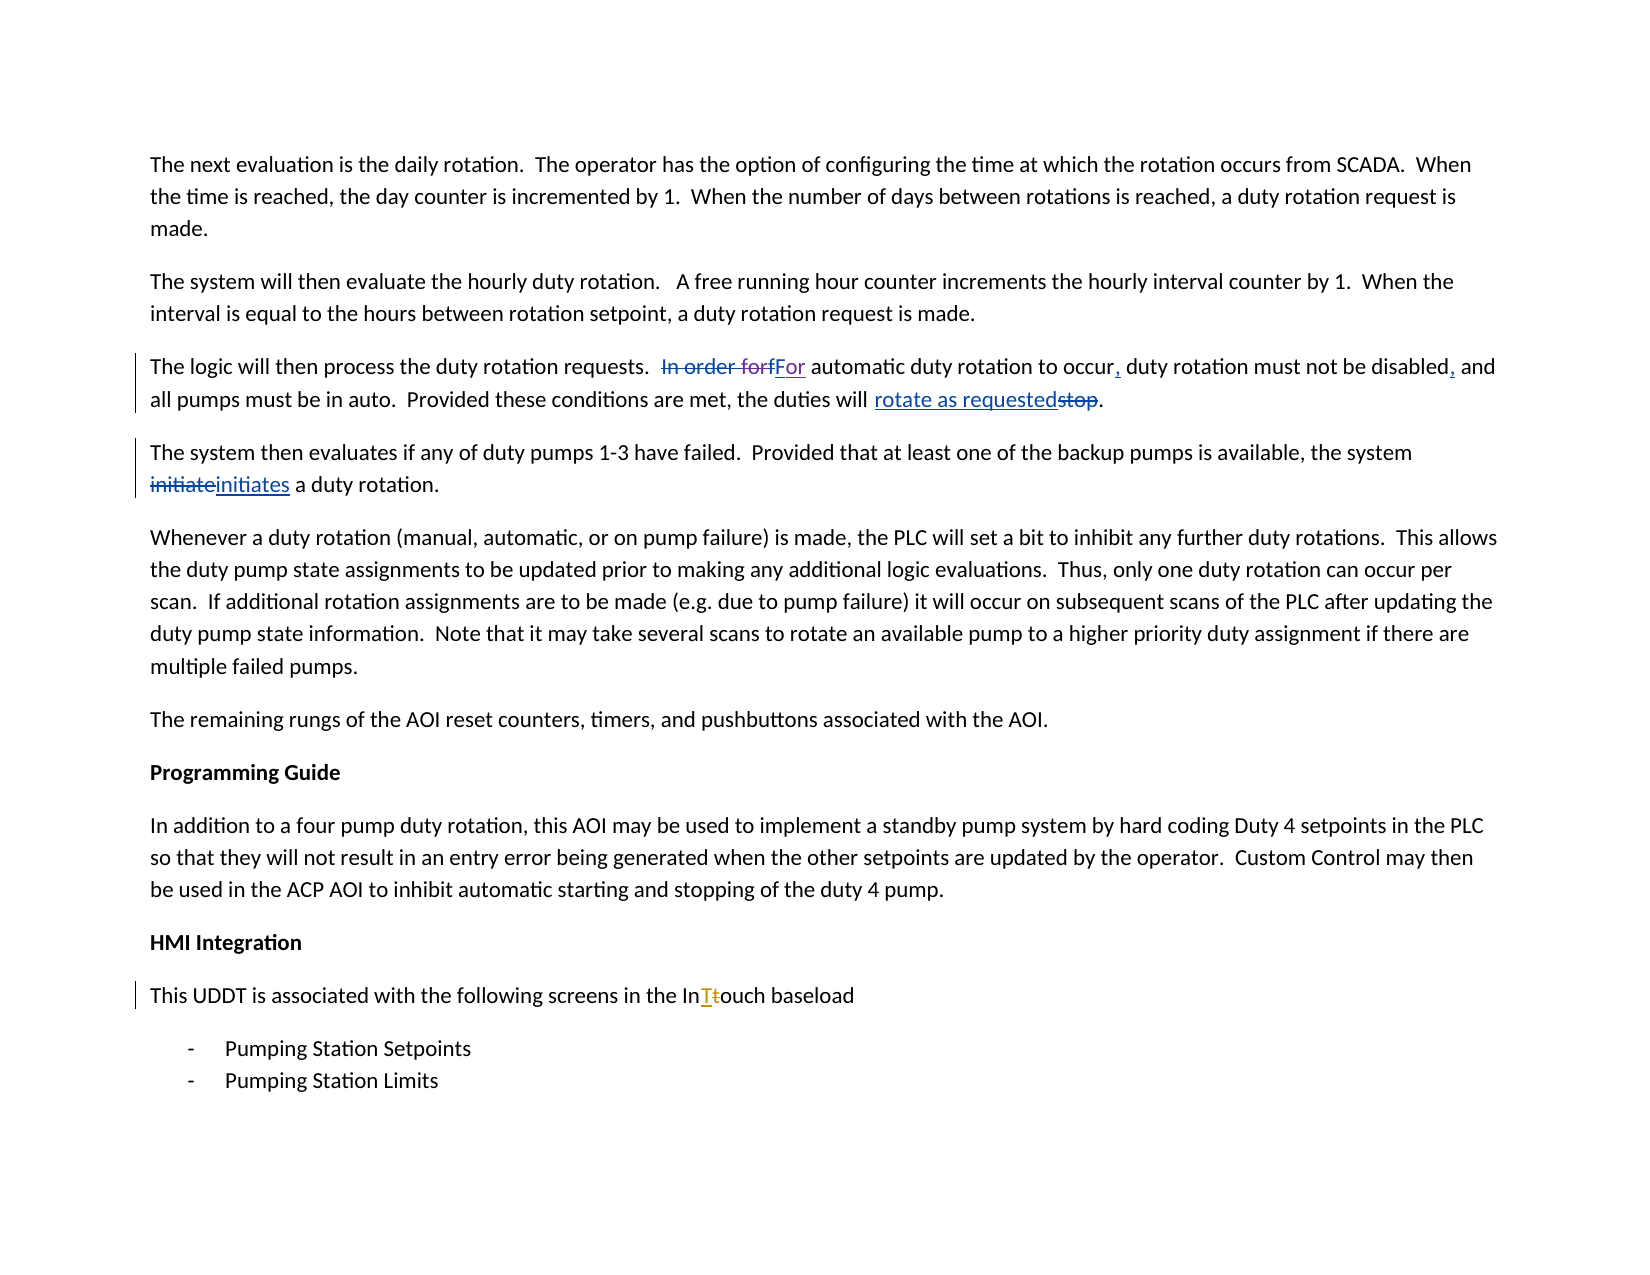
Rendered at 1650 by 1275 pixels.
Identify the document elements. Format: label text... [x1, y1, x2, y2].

text The remaining rungs of the AOI reset counters, timers, and pushbuttons associated with the AOI. [150, 705, 1500, 733]
text The system then evaluates if any of duty pumps 1-3 have failed. Provided that at least one of the backup pumps is available, the system a duty rotation. [150, 438, 1500, 498]
list Pumping Station Setpoints [187, 1034, 1500, 1062]
text The system will then evaluate the hourly duty rotation. A free running hour counter increments the hourly interval counter by 1. When the interval is equal to the hours between rotation setpoint, a duty rotation request is made. [150, 267, 1500, 328]
text The logic will then process the duty rotation requests. automatic duty rotation to occur duty rotation must not be disabled and all pumps must be in auto. Provided these conditions are met, the duties will . [150, 353, 1500, 413]
text HMI Integration [150, 928, 1500, 956]
text This UDDT is associated with the following screens in the Inouch baseload [150, 981, 1500, 1009]
list Pumping Station Limits [187, 1066, 1500, 1094]
text Whenever a duty rotation (manual, automatic, or on pump failure) is made, the PLC will set a bit to inhibit any further duty rotations. This allows the duty pump state assignments to be updated prior to making any additional logic evaluations. Thus, only one duty rotation can occur per scan. If additional rotation assignments are to be made (e.g. due to pump failure) it will occur on subsequent scans of the PLC after updating the duty pump state information. Note that it may take several scans to rotate an available pump to a higher priority duty assignment if there are multiple failed pumps. [150, 523, 1500, 680]
text In addition to a four pump duty rotation, this AOI may be used to implement a standby pump system by hard coding Duty 4 setpoints in the PLC so that they will not result in an entry error being generated when the other setpoints are updated by the operator. Custom Control may then be used in the ACP AOI to inhibit automatic starting and stopping of the duty 4 pump. [150, 811, 1500, 903]
text Programming Guide [150, 758, 1500, 786]
text The next evaluation is the daily rotation. The operator has the option of configuring the time at which the rotation occurs from SCADA. When the time is reached, the day counter is incremented by 1. When the number of days between rotations is reached, a duty rotation request is made. [150, 150, 1500, 242]
